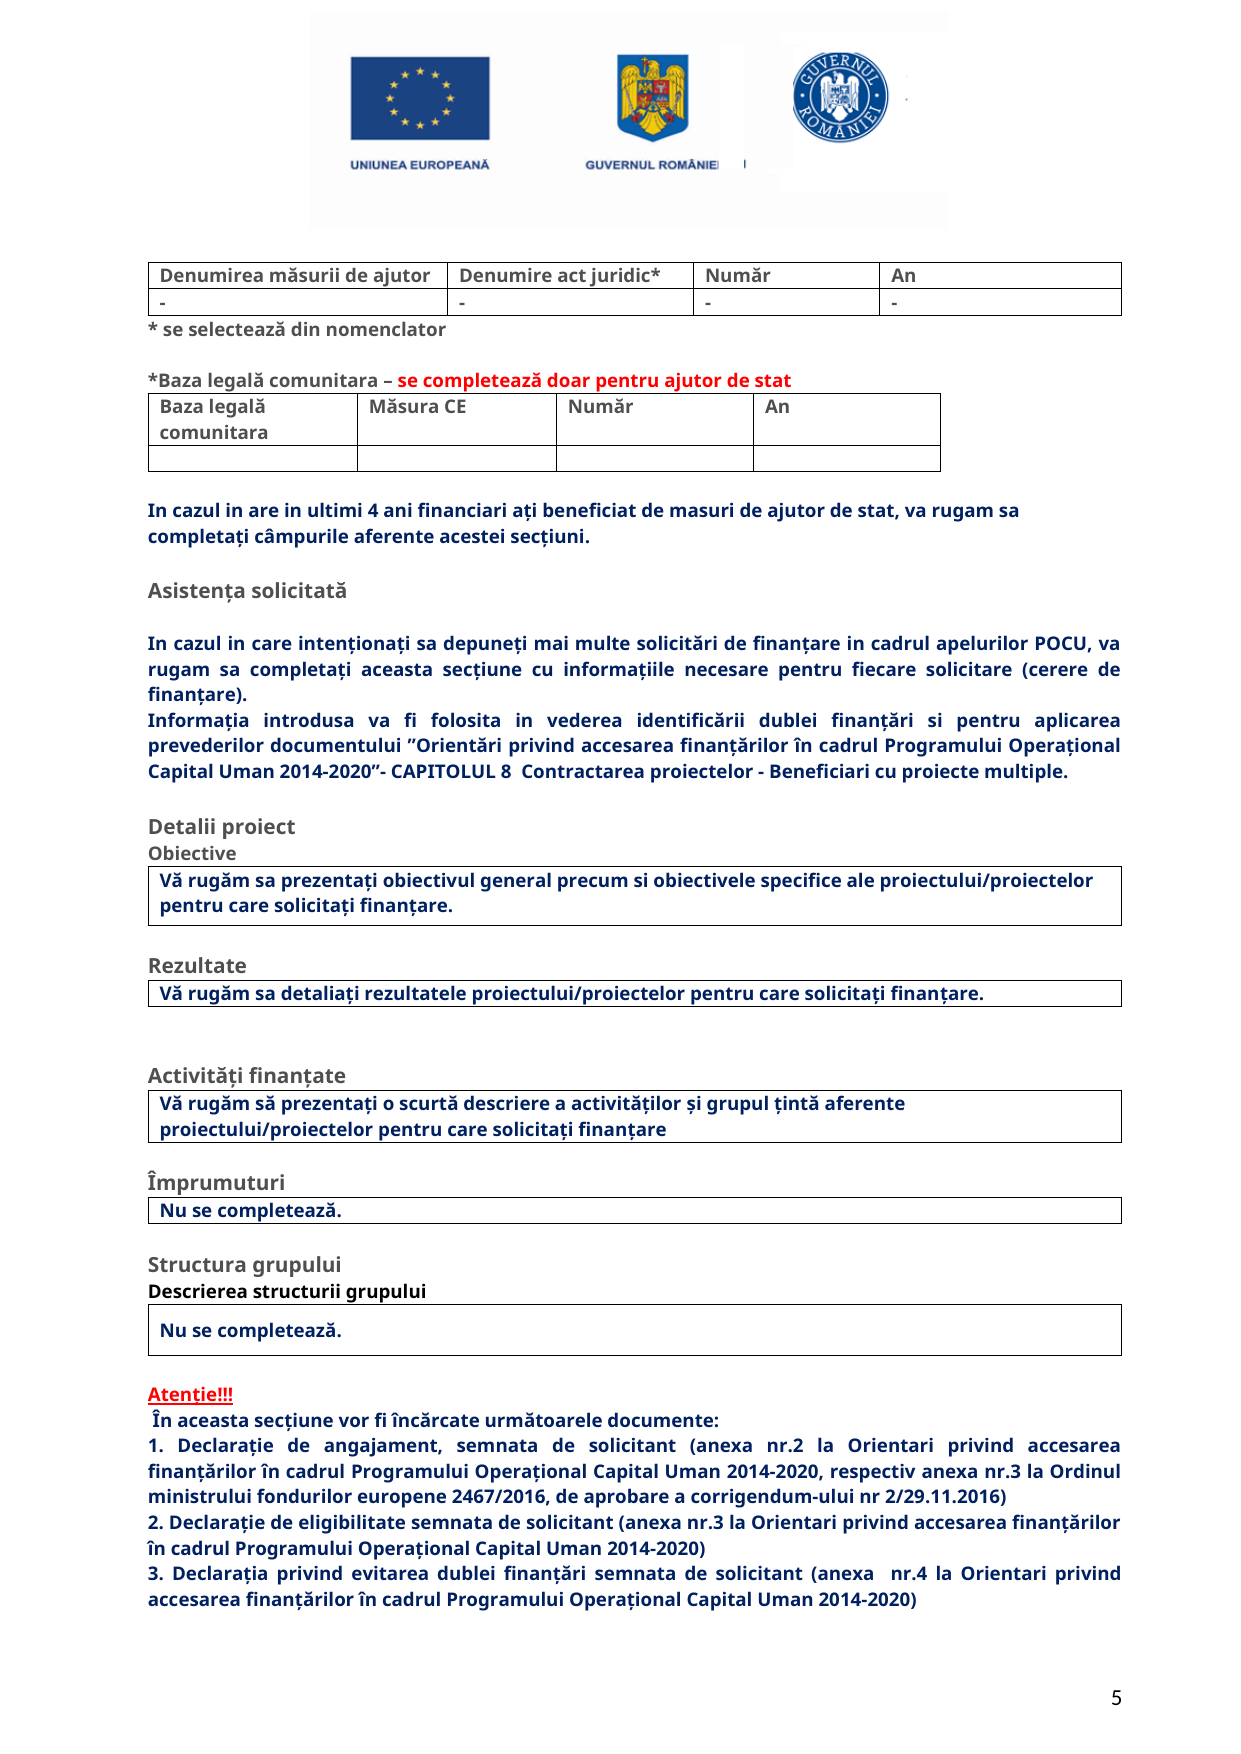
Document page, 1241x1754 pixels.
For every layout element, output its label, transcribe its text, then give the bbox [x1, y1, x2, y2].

text Detalii proiect [148, 812, 1122, 841]
text In cazul in are in ultimi 4 ani financiari ați beneficiat de masuri de ajutor de stat, va rugam sa completați câmpurile aferente acestei secțiuni. [148, 498, 1122, 577]
table_header An [880, 263, 1121, 288]
table_header Vă rugăm să prezentați o scurtă descriere a activităților şi grupul ţintă aferente proiectului/proiectelor pentru care solicitați finanţare [149, 1091, 1121, 1142]
table_cell - [694, 289, 879, 315]
table_header Măsura CE [358, 394, 556, 444]
text * se selectează din nomenclator [148, 316, 1122, 341]
text Împrumuturi [148, 1168, 1122, 1197]
table_header Vă rugăm sa prezentați obiectivul general precum si obiectivele specifice ale proiectului/proiectelor pentru care solicitați finanţare. [149, 867, 1121, 924]
text 1. Declarație de angajament, semnata de solicitant (anexa nr.2 la Orientari privind accesarea finanțărilor în cadrul Programului Operațional Capital Uman 2014-2020, respectiv anexa nr.3 la Ordinul ministrului fondurilor europene 2467/2016, de aprobare a corrigendum-ului nr 2/29.11.2016) [148, 1433, 1122, 1509]
table_header Nu se completează. [149, 1305, 1121, 1355]
table_header Nu se completează. [149, 1198, 1121, 1223]
table_header Baza legală comunitara [149, 394, 357, 444]
text Obiective [148, 841, 1122, 866]
text Structura grupului [148, 1250, 1122, 1278]
text *Baza legală comunitara – se completează doar pentru ajutor de stat [148, 367, 1122, 392]
text 2. Declarație de eligibilitate semnata de solicitant (anexa nr.3 la Orientari privind accesarea finanțărilor în cadrul Programului Operațional Capital Uman 2014-2020) [148, 1509, 1122, 1560]
table_header An [754, 394, 940, 444]
table_cell [557, 446, 753, 471]
picture [309, 11, 950, 230]
text Descrierea structurii grupului [148, 1278, 1122, 1304]
table_header Denumire act juridic* [448, 263, 693, 288]
table_cell [754, 446, 940, 471]
table_header Denumirea măsurii de ajutor [149, 263, 447, 288]
text Atenție!!! [148, 1382, 1122, 1407]
text Informația introdusa va fi folosita in vederea identificării dublei finanțări si pentru aplicarea prevederilor documentului ”Orientări privind accesarea finanțărilor în cadrul Programului Operațional Capital Uman 2014-2020”- CAPITOLUL 8 Contractarea proiectelor - Beneficiari cu proiecte multiple. [148, 707, 1122, 784]
text In cazul in care intenționați sa depuneți mai multe solicitări de finanțare in cadrul apelurilor POCU, va rugam sa completați aceasta secțiune cu informațiile necesare pentru fiecare solicitare (cerere de finanțare). [148, 631, 1122, 707]
text În aceasta secțiune vor fi încărcate următoarele documente: [148, 1407, 1122, 1433]
text Activități finanțate [148, 1061, 1122, 1089]
table_header Vă rugăm sa detaliați rezultatele proiectului/proiectelor pentru care solicitați finanţare. [149, 981, 1121, 1006]
text 3. Declarația privind evitarea dublei finanțări semnata de solicitant (anexa nr.4 la Orientari privind accesarea finanțărilor în cadrul Programului Operațional Capital Uman 2014-2020) [148, 1560, 1122, 1611]
table_cell [358, 446, 556, 471]
table_header Număr [557, 394, 753, 444]
table_cell - [880, 289, 1121, 315]
text Rezultate [148, 951, 1122, 979]
table_cell - [448, 289, 693, 315]
text Asistența solicitată [148, 577, 1122, 605]
table_cell - [149, 289, 447, 315]
table_cell [149, 446, 357, 471]
table_header Număr [694, 263, 879, 288]
